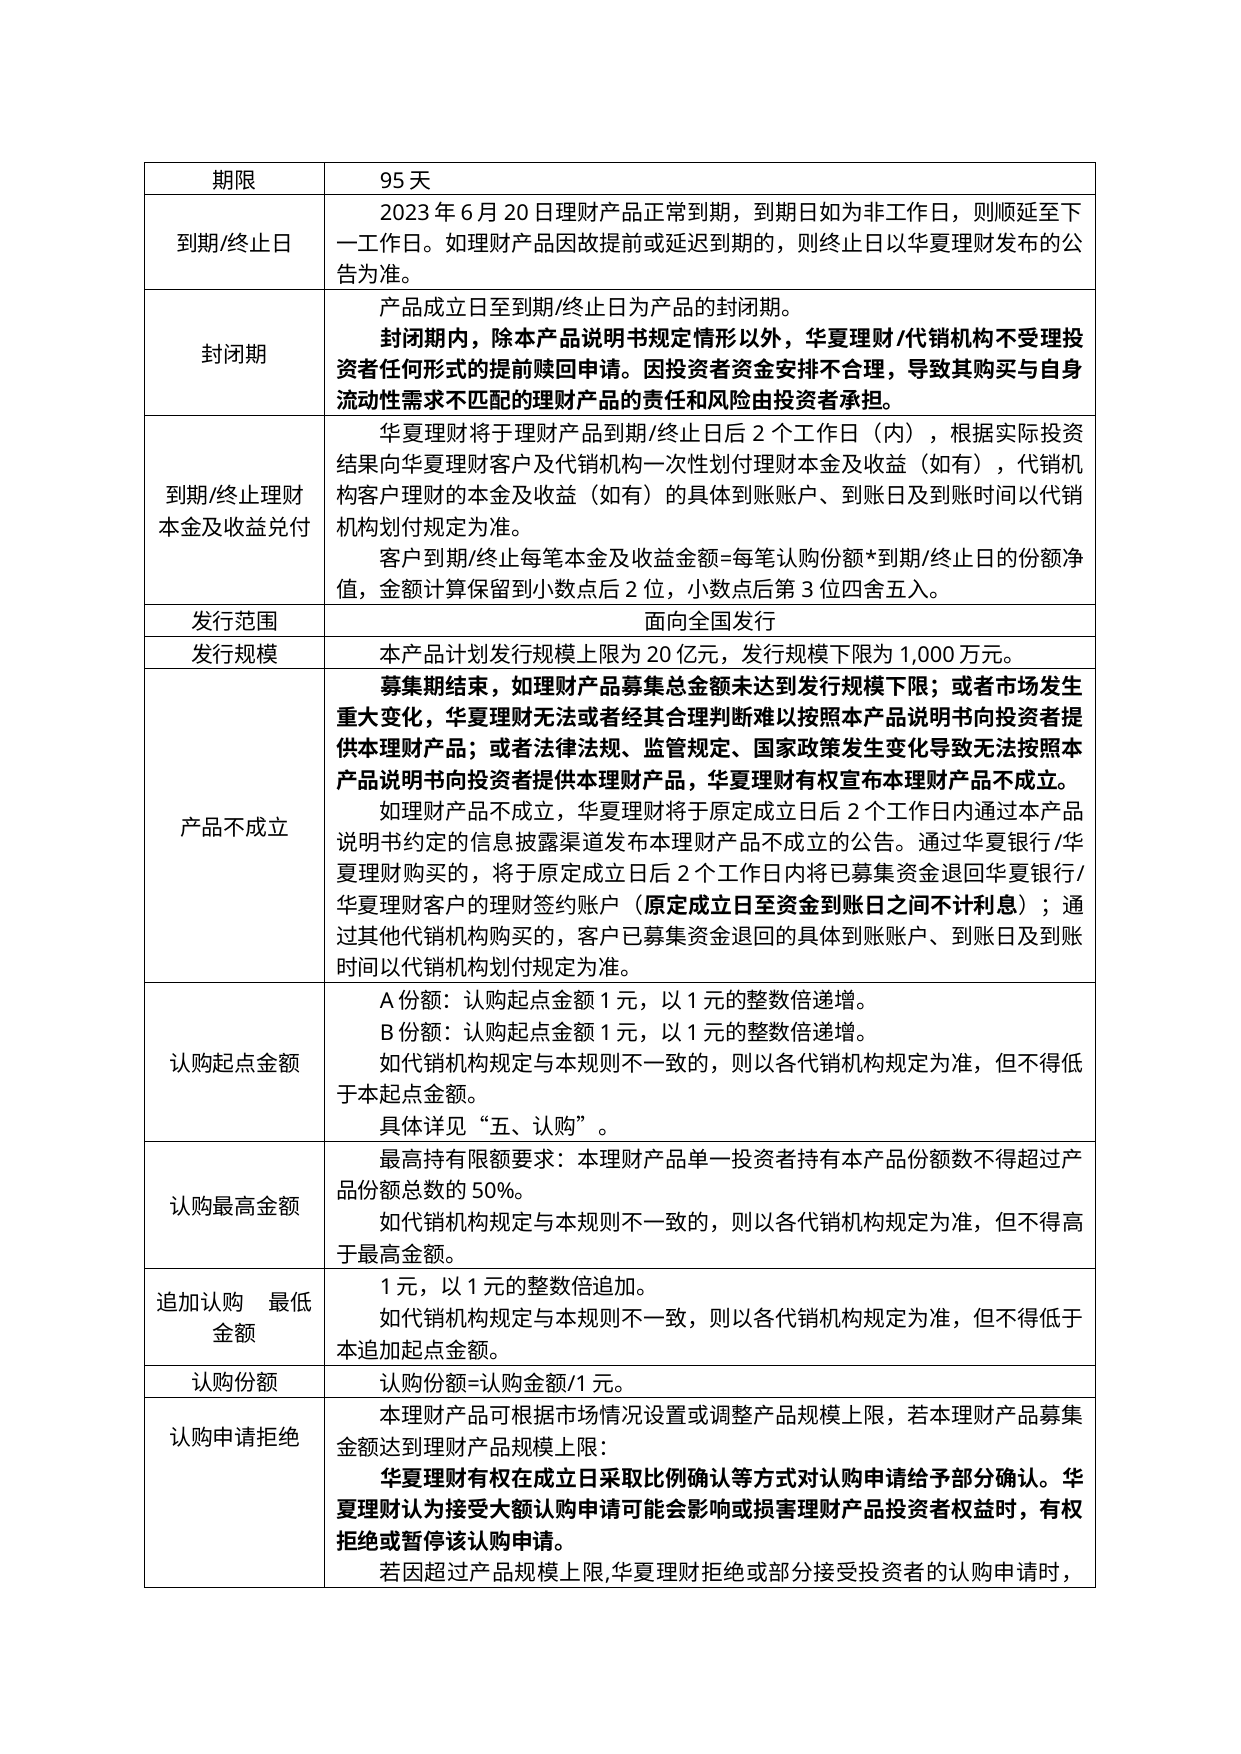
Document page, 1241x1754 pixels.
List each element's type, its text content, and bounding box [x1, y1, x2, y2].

table_cell 面向全国发行 [325, 605, 1095, 636]
table_cell 募集期结束，如理财产品募集总金额未达到发行规模下限；或者市场发生重大变化，华夏理财无法或者经其合理判断难以按照本产品说明书向投资者提供本理财产品；或者法律法规、监管规定、国家政策发生变化导致无法按照本产品说明书向投资者提供本理财产品，华夏理财有权宣布本理财产品不成立。 如理财产品不成立，华夏理财将于原定成立日后2个工作日内通过本产品说明书约定的信息披露渠道发布本理财产品不成立的公告。通过华夏银行/华夏理财购买的，将于原定成立日后2个工作日内将已募集资金退回华夏银行/华夏理财客户的理财签约账户（原定成立日至资金到账日之间不计利息）；通过其他代销机构购买的，客户已募集资金退回的具体到账账户、到账日及到账时间以代销机构划付规定为准。 [325, 669, 1095, 982]
table_cell 产品成立日至到期/终止日为产品的封闭期。 封闭期内，除本产品说明书规定情形以外，华夏理财/代销机构不受理投资者任何形式的提前赎回申请。因投资者资金安排不合理，导致其购买与自身流动性需求不匹配的理财产品的责任和风险由投资者承担。 [325, 290, 1095, 415]
table_cell 到期/终止理财本金及收益兑付 [145, 416, 324, 604]
table_cell 2023年6月20日理财产品正常到期，到期日如为非工作日，则顺延至下一工作日。如理财产品因故提前或延迟到期的，则终止日以华夏理财发布的公告为准。 [325, 195, 1095, 289]
table_cell 1元，以1元的整数倍追加。 如代销机构规定与本规则不一致，则以各代销机构规定为准，但不得低于本追加起点金额。 [325, 1269, 1095, 1364]
table_cell 本产品计划发行规模上限为20亿元，发行规模下限为1,000万元。 [325, 637, 1095, 668]
table_cell 发行规模 [145, 637, 324, 668]
table_cell 95天 [325, 163, 1095, 194]
table_cell 认购起点金额 [145, 983, 324, 1141]
table_cell 产品不成立 [145, 669, 324, 982]
table_cell 认购申请拒绝 [145, 1398, 324, 1587]
table_cell 追加认购 最低金额 [145, 1269, 324, 1364]
table_cell 认购最高金额 [145, 1142, 324, 1268]
table_cell A份额：认购起点金额1元，以1元的整数倍递增。 B份额：认购起点金额1元，以1元的整数倍递增。 如代销机构规定与本规则不一致的，则以各代销机构规定为准，但不得低于本起点金额。 具体详见“五、认购”。 [325, 983, 1095, 1141]
table_cell 认购份额 [145, 1366, 324, 1397]
table_cell 封闭期 [145, 290, 324, 415]
table_cell 发行范围 [145, 605, 324, 636]
table_cell 最高持有限额要求：本理财产品单一投资者持有本产品份额数不得超过产品份额总数的50%。 如代销机构规定与本规则不一致的，则以各代销机构规定为准，但不得高于最高金额。 [325, 1142, 1095, 1268]
table_cell 华夏理财将于理财产品到期/终止日后 2 个工作日（内），根据实际投资结果向华夏理财客户及代销机构一次性划付理财本金及收益（如有），代销机构客户理财的本金及收益（如有）的具体到账账户、到账日及到账时间以代销机构划付规定为准。 客户到期/终止每笔本金及收益金额=每笔认购份额*到期/终止日的份额净值，金额计算保留到小数点后 2 位，小数点后第 3 位四舍五入。 [325, 416, 1095, 604]
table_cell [325, 1398, 1095, 1587]
table_cell 认购份额=认购金额/1元。 [325, 1366, 1095, 1397]
table_cell 到期/终止日 [145, 195, 324, 289]
table_cell 期限 [145, 163, 324, 194]
